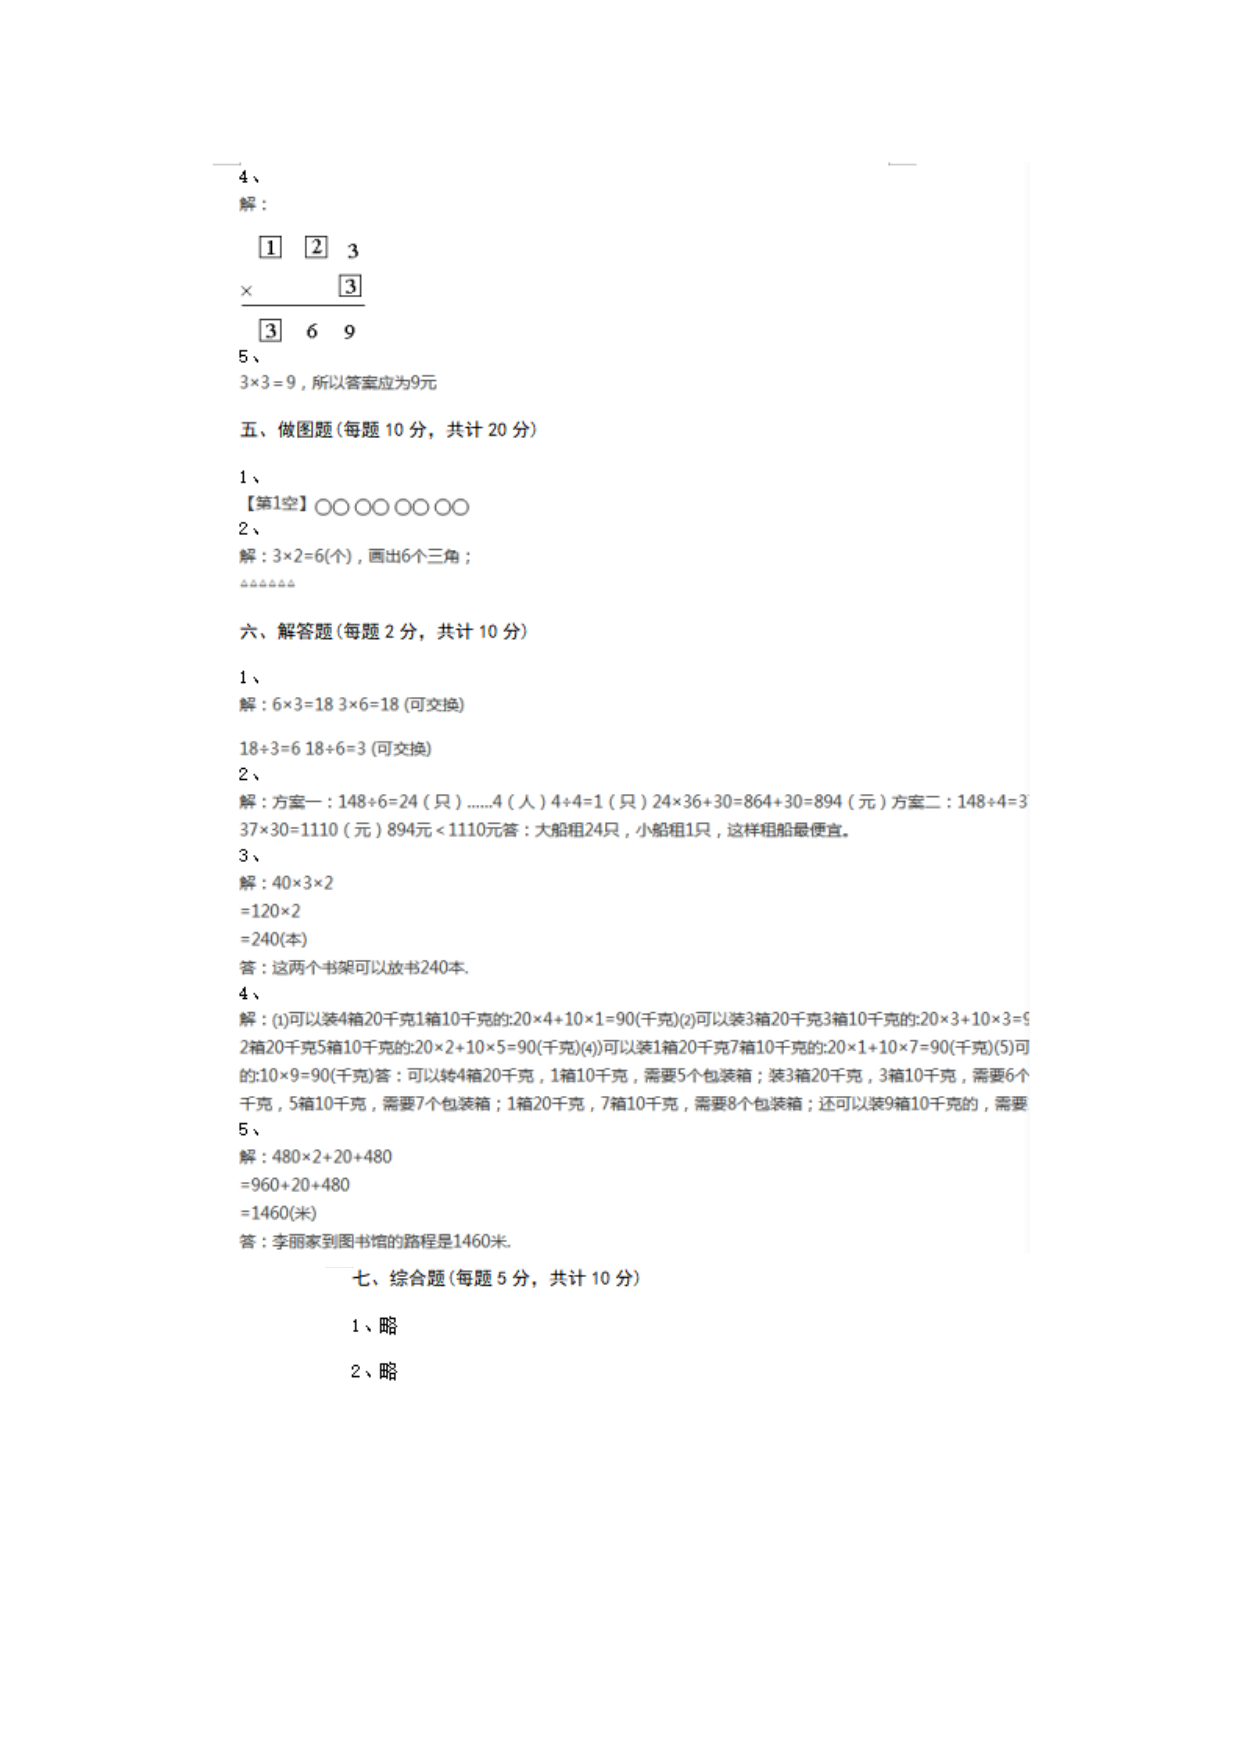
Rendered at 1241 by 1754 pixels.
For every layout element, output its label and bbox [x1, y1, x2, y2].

picture [313, 1267, 928, 1439]
picture [210, 162, 1031, 1253]
